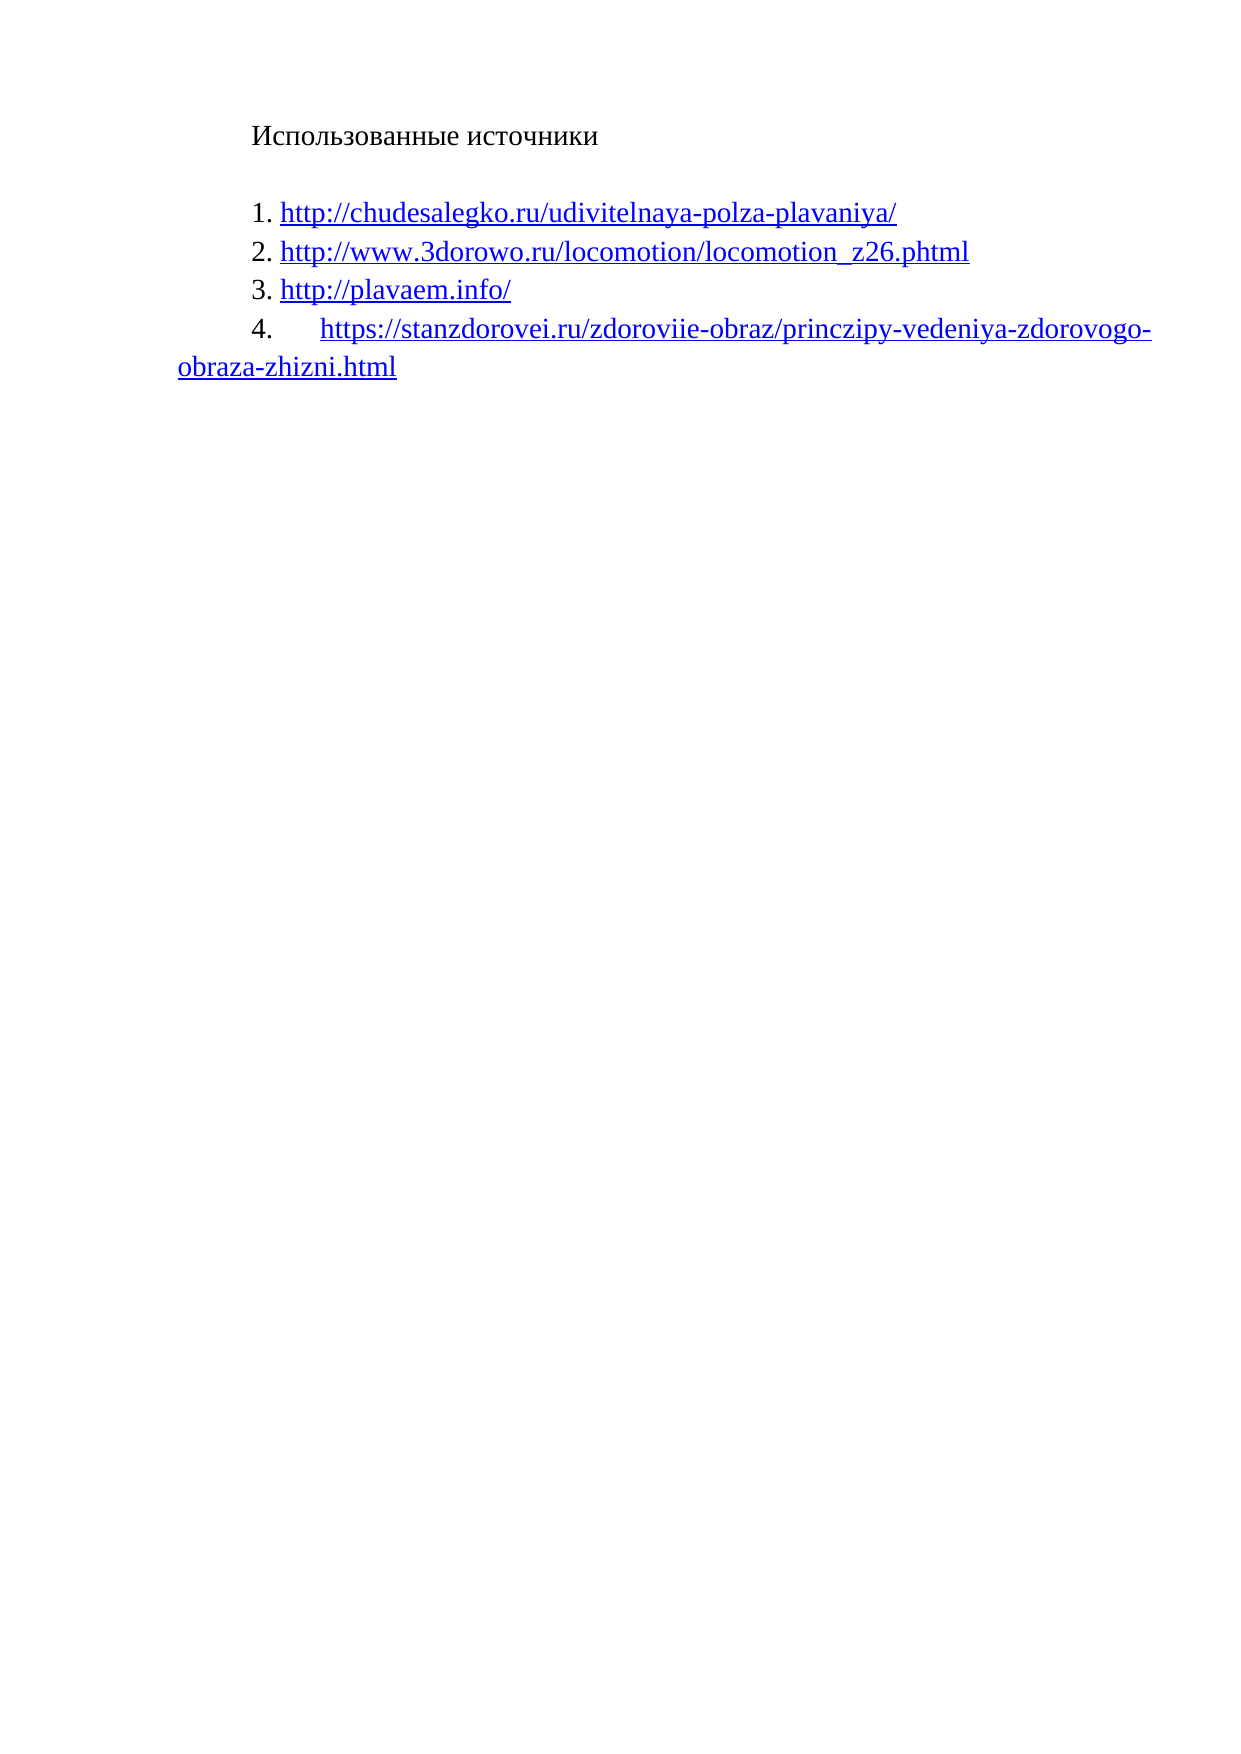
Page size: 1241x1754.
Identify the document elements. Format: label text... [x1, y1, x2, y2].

text 3. http://plavaem.info/ [177, 272, 1152, 306]
text Использованные источники [177, 118, 1152, 152]
text 2. http://www.3dorowo.ru/locomotion/locomotion_z26.phtml [177, 234, 1152, 267]
text 1. http://chudesalegko.ru/udivitelnaya-polza-plavaniya/ [177, 195, 1152, 229]
text 4. https://stanzdorovei.ru/zdoroviie-obraz/princzipy-vedeniya-zdorovogo-obraza-zhizni.html [177, 311, 1152, 383]
